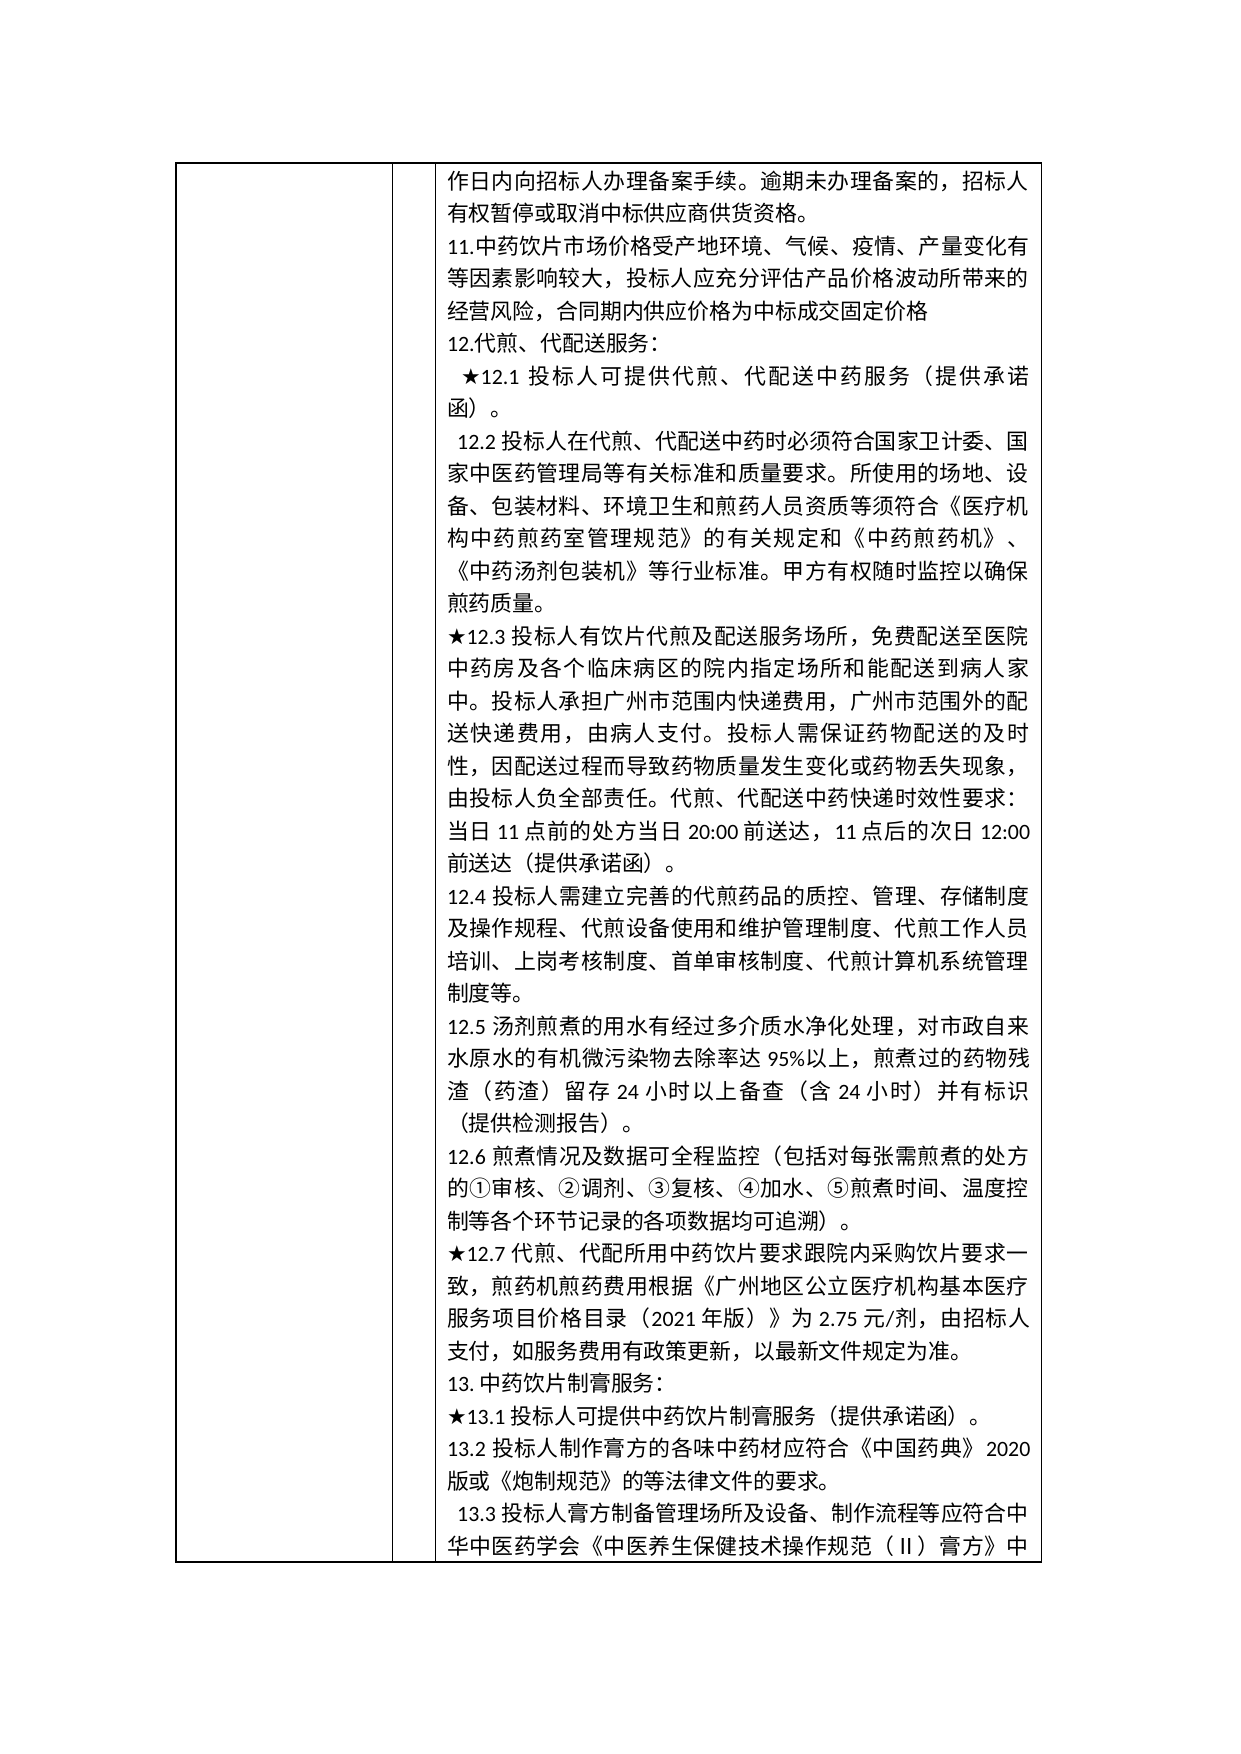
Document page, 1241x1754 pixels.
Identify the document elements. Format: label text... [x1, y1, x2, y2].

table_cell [436, 164, 1041, 1561]
table_cell [177, 164, 392, 1561]
table_cell 1 [393, 164, 435, 1561]
